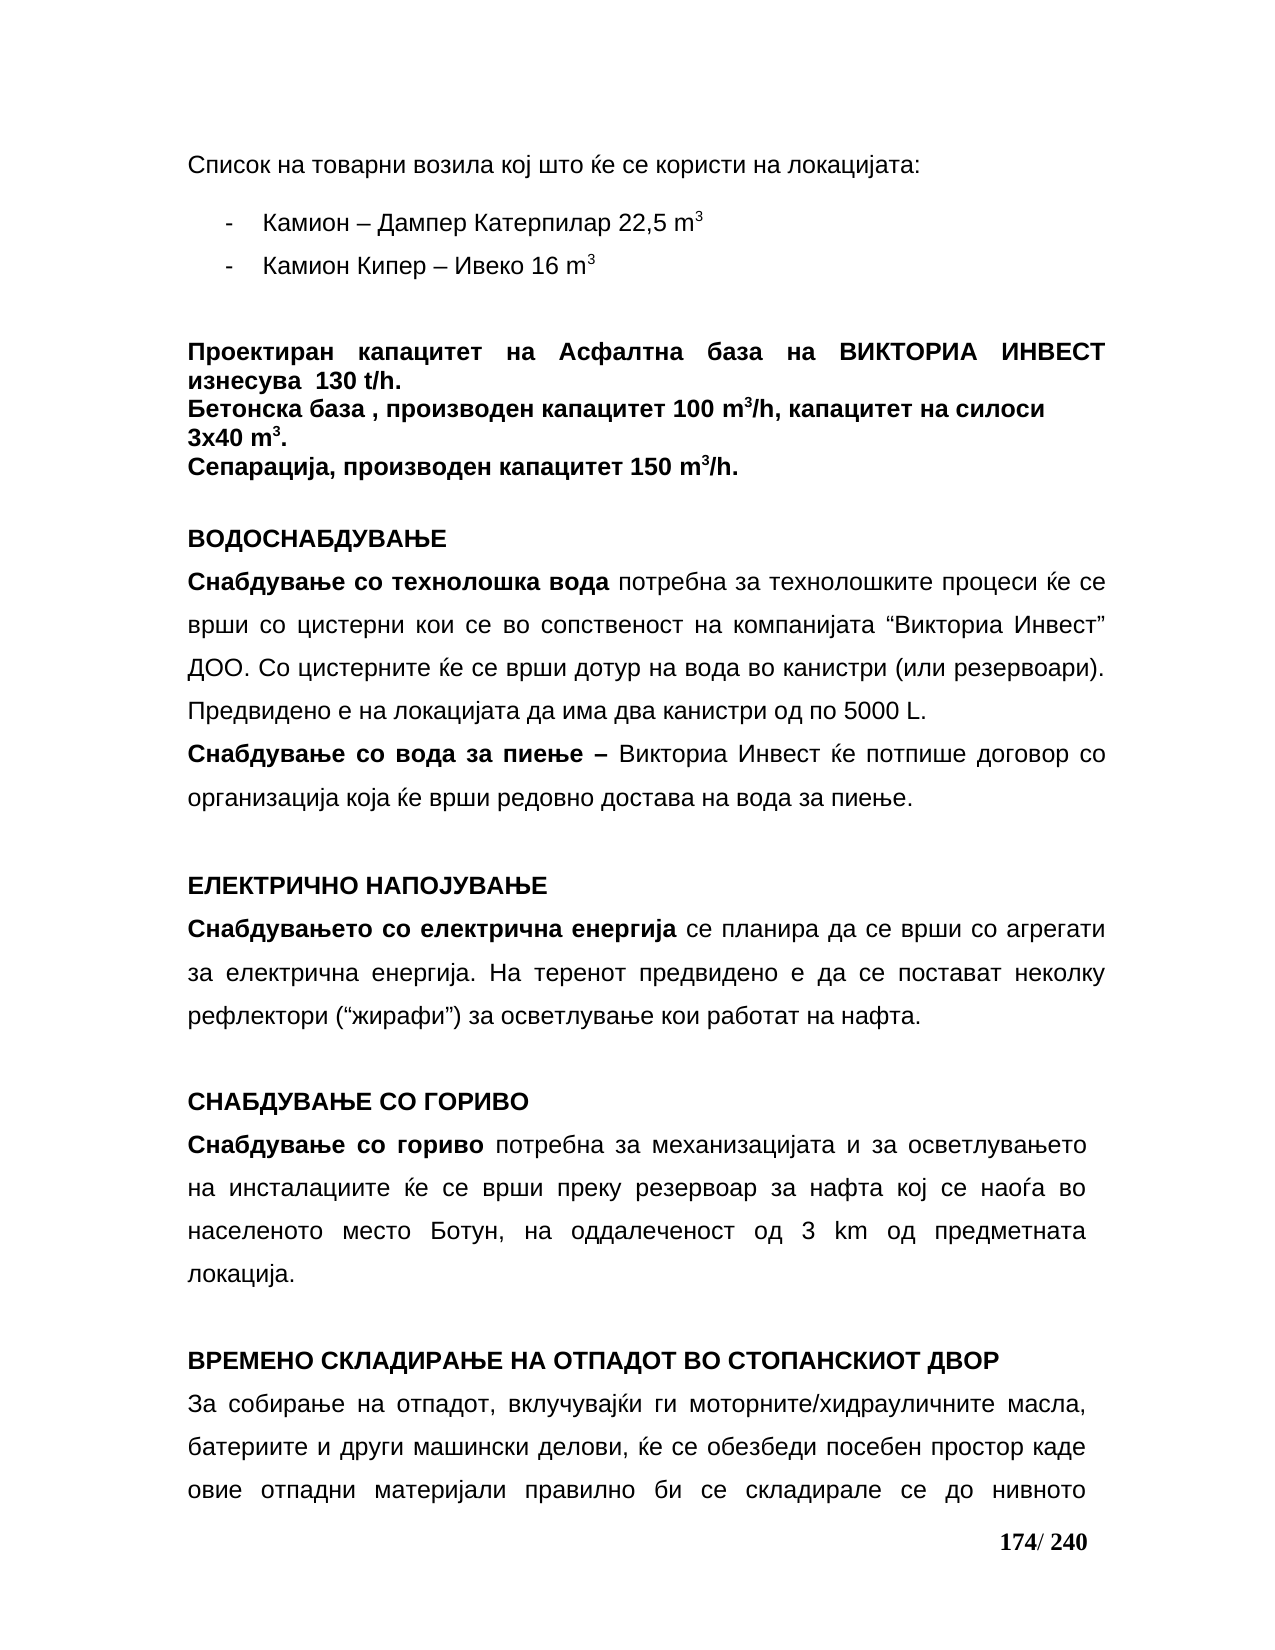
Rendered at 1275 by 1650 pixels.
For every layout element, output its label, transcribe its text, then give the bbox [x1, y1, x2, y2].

text Снабдување со вода за пиење – Викториа Инвест ќе потпише договор со организација која ќе врши редовно достава на вода за пиење. [187, 739, 1106, 811]
list Камион Кипер – Ивеко 16 m3 [225, 251, 1106, 279]
text Проектиран капацитет на Асфалтна база на ВИКТОРИА ИНВЕСТ изнесува 130 t/h. [187, 337, 1106, 394]
text ВОДОСНАБДУВАЊЕ [187, 524, 1090, 552]
text Снабдување со технолошка вода потребна за технолошките процеси ќе се врши со цистерни кои се во сопственост на компанијата “Викториа Инвест” ДОО. Со цистерните ќе се врши дотур на вода во канистри (или резервоари). Предвидено е на локацијата да има два канистри од по 5000 L. [187, 567, 1106, 725]
text ВРЕМЕНО СКЛАДИРАЊЕ НА ОТПАДОТ ВО СТОПАНСКИОТ ДВОР [187, 1346, 1087, 1374]
text Список на товарни возила кој што ќе се користи на локацијата: [187, 150, 1106, 179]
text Сепарација, производен капацитет 150 m3/h. [187, 452, 1087, 481]
text Снабдувањето со електрична енергија се планира да се врши со агрегати за електрична енергија. На теренот предвидено е да се постават неколку рефлектори (“жирафи”) за осветлување кои работат на нафта. [187, 914, 1106, 1029]
list Камион – Дампер Катерпилар 22,5 m3 [225, 207, 1106, 236]
text Бетонска база , производен капацитет 100 m3/h, капацитет на силоси 3х40 m3. [187, 394, 1087, 452]
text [187, 1389, 1087, 1504]
text СНАБДУВАЊЕ СО ГОРИВО [187, 1087, 1090, 1116]
text ЕЛЕКТРИЧНО НАПОЈУВАЊЕ [187, 871, 1090, 900]
text Снабдување со гориво потребна за механизацијата и за осветлувањето на инсталациите ќе се врши преку резервоар за нафта кој се наоѓа во населеното место Ботун, на оддалеченост од 3 km од предметната локација. [187, 1130, 1087, 1288]
